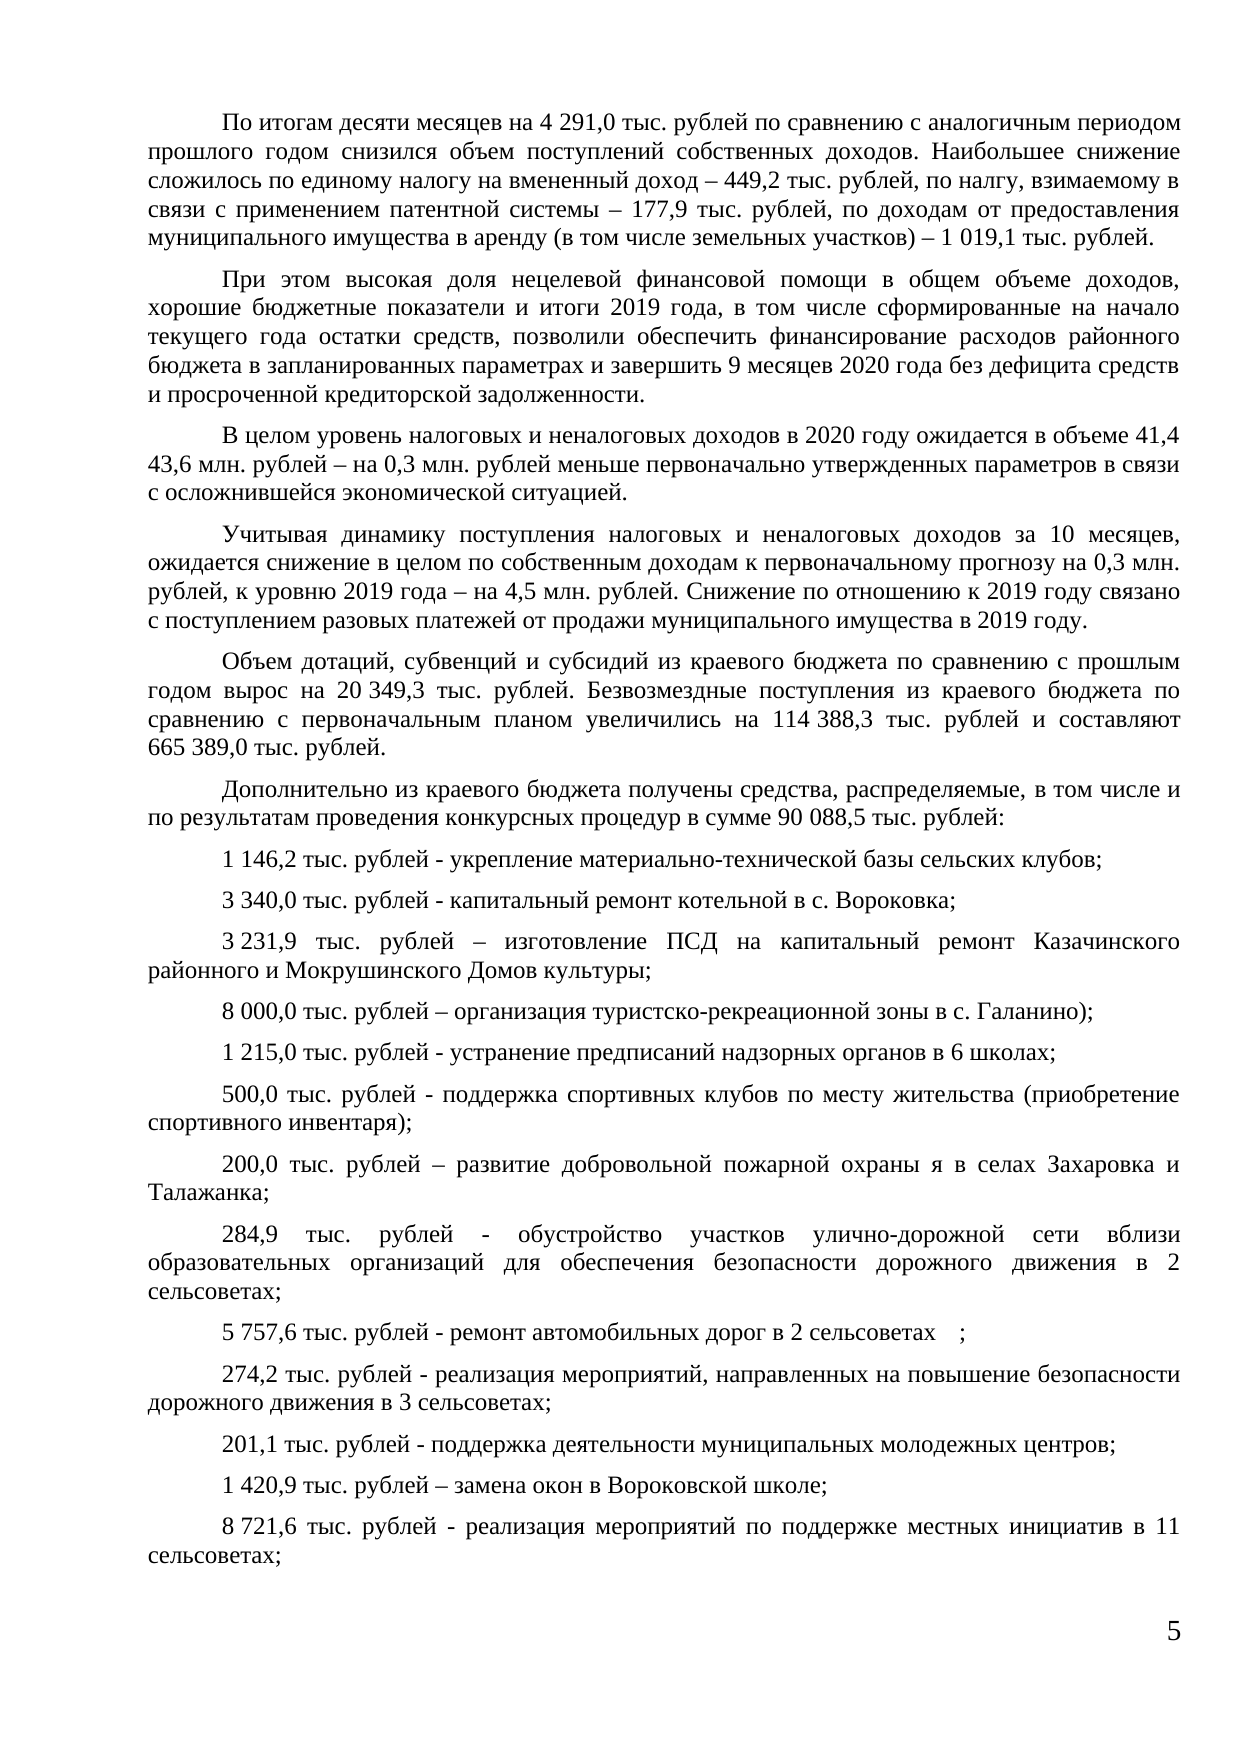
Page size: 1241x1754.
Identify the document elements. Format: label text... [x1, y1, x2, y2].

text 8 721,6 тыс. рублей - реализация мероприятий по поддержке местных инициатив в 11 сельсоветах; [148, 1511, 1181, 1569]
text 3 340,0 тыс. рублей - капитальный ремонт котельной в с. Вороковка; [148, 885, 1181, 914]
text 284,9 тыс. рублей - обустройство участков улично-дорожной сети вблизи образовательных организаций для обеспечения безопасности дорожного движения в 2 сельсоветах; [148, 1219, 1181, 1305]
text 200,0 тыс. рублей – развитие добровольной пожарной охраны я в селах Захаровка и Талажанка; [148, 1149, 1181, 1206]
text 274,2 тыс. рублей - реализация мероприятий, направленных на повышение безопасности дорожного движения в 3 сельсоветах; [148, 1359, 1181, 1416]
text 1 215,0 тыс. рублей - устранение предписаний надзорных органов в 6 школах; [148, 1037, 1181, 1066]
text Учитывая динамику поступления налоговых и неналоговых доходов за 10 месяцев, ожидается снижение в целом по собственным доходам к первоначальному прогнозу на 0,3 млн. рублей, к уровню 2019 года – на 4,5 млн. рублей. Снижение по отношению к 2019 году связано с поступлением разовых платежей от продажи муниципального имущества в 2019 году. [148, 519, 1181, 634]
text Объем дотаций, субвенций и субсидий из краевого бюджета по сравнению с прошлым годом вырос на 20 349,3 тыс. рублей. Безвозмездные поступления из краевого бюджета по сравнению с первоначальным планом увеличились на 114 388,3 тыс. рублей и составляют 665 389,0 тыс. рублей. [148, 646, 1181, 761]
text 3 231,9 тыс. рублей – изготовление ПСД на капитальный ремонт Казачинского районного и Мокрушинского Домов культуры; [148, 926, 1181, 984]
text 201,1 тыс. рублей - поддержка деятельности муниципальных молодежных центров; [148, 1429, 1181, 1457]
text 5 757,6 тыс. рублей - ремонт автомобильных дорог в 2 сельсоветах ; [148, 1317, 1181, 1346]
text 1 420,9 тыс. рублей – замена окон в Вороковской школе; [148, 1470, 1181, 1499]
text Дополнительно из краевого бюджета получены средства, распределяемые, в том числе и по результатам проведения конкурсных процедур в сумме 90 088,5 тыс. рублей: [148, 774, 1181, 831]
text 500,0 тыс. рублей - поддержка спортивных клубов по месту жительства (приобретение спортивного инвентаря); [148, 1079, 1181, 1136]
text 1 146,2 тыс. рублей - укрепление материально-технической базы сельских клубов; [148, 844, 1181, 872]
text При этом высокая доля нецелевой финансовой помощи в общем объеме доходов, хорошие бюджетные показатели и итоги 2019 года, в том числе сформированные на начало текущего года остатки средств, позволили обеспечить финансирование расходов районного бюджета в запланированных параметрах и завершить 9 месяцев 2020 года без дефицита средств и просроченной кредиторской задолженности. [148, 264, 1181, 407]
text В целом уровень налоговых и неналоговых доходов в 2020 году ожидается в объеме 41,4 43,6 млн. рублей – на 0,3 млн. рублей меньше первоначально утвержденных параметров в связи с осложнившейся экономической ситуацией. [148, 420, 1181, 506]
text 8 000,0 тыс. рублей – организация туристско-рекреационной зоны в с. Галанино); [148, 996, 1181, 1025]
text По итогам десяти месяцев на 4 291,0 тыс. рублей по сравнению с аналогичным периодом прошлого годом снизился объем поступлений собственных доходов. Наибольшее снижение сложилось по единому налогу на вмененный доход – 449,2 тыс. рублей, по налгу, взимаемому в связи с применением патентной системы – 177,9 тыс. рублей, по доходам от предоставления муниципального имущества в аренду (в том числе земельных участков) – 1 019,1 тыс. рублей. [148, 107, 1181, 251]
